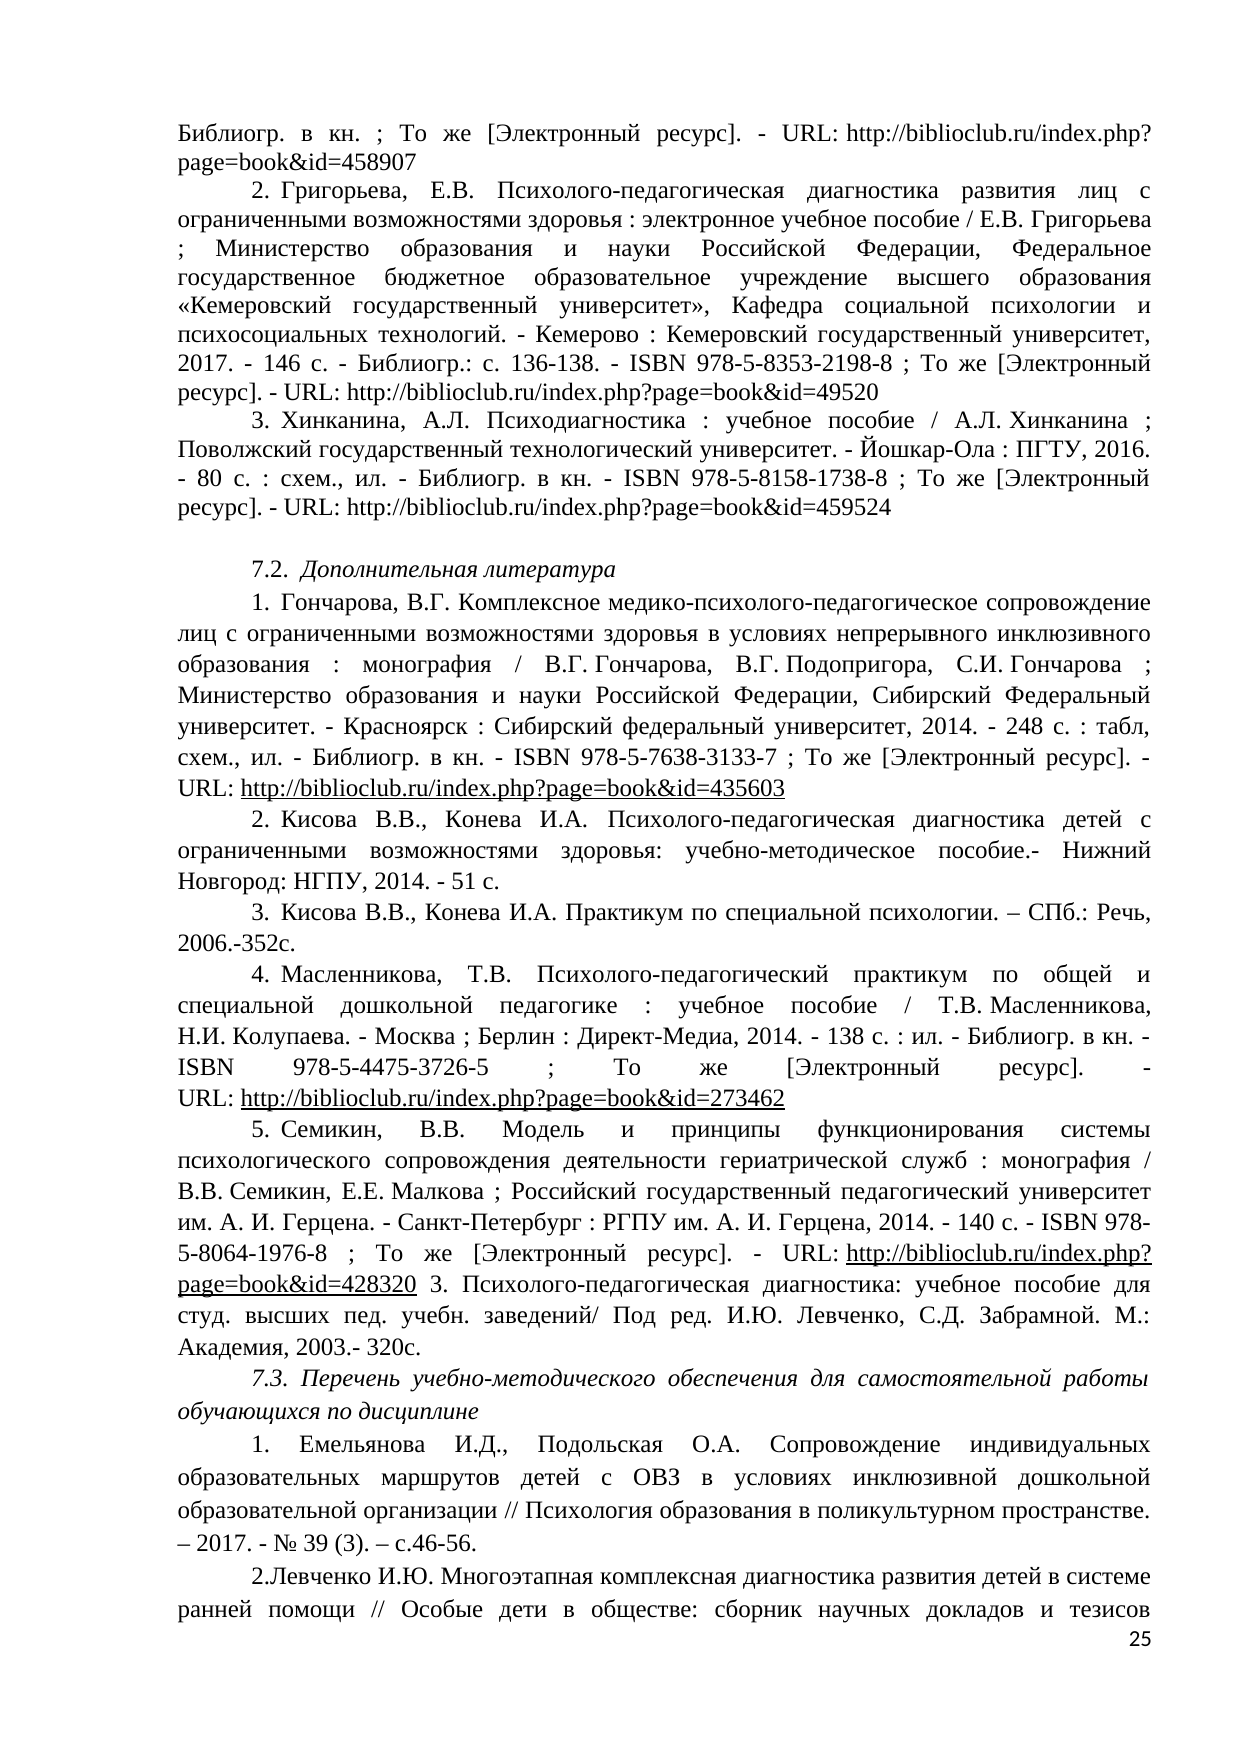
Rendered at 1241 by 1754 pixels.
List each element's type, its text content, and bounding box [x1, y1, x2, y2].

list Гончарова, В.Г. Комплексное медико-психолого-педагогическое сопровождение лиц с ограниченными возможностями здоровья в условиях непрерывного инклюзивного образования : монография / В.Г. Гончарова, В.Г. Подопригора, С.И. Гончарова ; Министерство образования и науки Российской Федерации, Сибирский Федеральный университет. - Красноярск : Сибирский федеральный университет, 2014. - 248 с. : табл, схем., ил. - Библиогр. в кн. - ISBN 978-5-7638-3133-7 ; То же [Электронный ресурс]. - URL: http://biblioclub.ru/index.php?page=book&id=435603 [177, 587, 1152, 802]
text 7.3. Перечень учебно-методического обеспечения для самостоятельной работы обучающихся по дисциплине [177, 1363, 1152, 1424]
list Масленникова, Т.В. Психолого-педагогический практикум по общей и специальной дошкольной педагогике : учебное пособие / Т.В. Масленникова, Н.И. Колупаева. - Москва ; Берлин : Директ-Медиа, 2014. - 138 с. : ил. - Библиогр. в кн. - ISBN 978-5-4475-3726-5 ; То же [Электронный ресурс]. - URL: http://biblioclub.ru/index.php?page=book&id=273462 [177, 959, 1152, 1112]
text 7.2. Дополнительная литература [177, 554, 1152, 582]
list Кисова В.В., Конева И.А. Психолого-педагогическая диагностика детей с ограниченными возможностями здоровья: учебно-методическое пособие.- Нижний Новгород: НГПУ, 2014. - 51 с. [177, 804, 1152, 895]
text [177, 1561, 1152, 1623]
list Хинканина, А.Л. Психодиагностика : учебное пособие / А.Л. Хинканина ; Поволжский государственный технологический университет. - Йошкар-Ола : ПГТУ, 2016. - 80 с. : схем., ил. - Библиогр. в кн. - ISBN 978-5-8158-1738-8 ; То же [Электронный ресурс]. - URL: http://biblioclub.ru/index.php?page=book&id=459524 [177, 406, 1152, 521]
text 1. Емельянова И.Д., Подольская О.А. Сопровождение индивидуальных образовательных маршрутов детей с ОВЗ в условиях инклюзивной дошкольной образовательной организации // Психология образования в поликультурном пространстве. – 2017. - № 39 (3). – с.46-56. [177, 1429, 1152, 1557]
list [177, 118, 1152, 176]
list Семикин, В.В. Модель и принципы функционирования системы психологического сопровождения деятельности гериатрической служб : монография / В.В. Семикин, Е.Е. Малкова ; Российский государственный педагогический университет им. А. И. Герцена. - Санкт-Петербург : РГПУ им. А. И. Герцена, 2014. - 140 с. - ISBN 978-5-8064-1976-8 ; То же [Электронный ресурс]. - URL: http://biblioclub.ru/index.php?page=book&id=428320 3. Психолого-педагогическая диагностика: учебное пособие для студ. высших пед. учебн. заведений/ Под ред. И.Ю. Левченко, С.Д. Забрамной. М.: Академия, 2003.- 320с. [177, 1114, 1152, 1360]
list Кисова В.В., Конева И.А. Практикум по специальной психологии. – СПб.: Речь, 2006.-352с. [177, 897, 1152, 957]
list Григорьева, Е.В. Психолого-педагогическая диагностика развития лиц с ограниченными возможностями здоровья : электронное учебное пособие / Е.В. Григорьева ; Министерство образования и науки Российской Федерации, Федеральное государственное бюджетное образовательное учреждение высшего образования «Кемеровский государственный университет», Кафедра социальной психологии и психосоциальных технологий. - Кемерово : Кемеровский государственный университет, 2017. - 146 с. - Библиогр.: с. 136-138. - ISBN 978-5-8353-2198-8 ; То же [Электронный ресурс]. - URL: http://biblioclub.ru/index.php?page=book&id=49520 [177, 176, 1152, 406]
